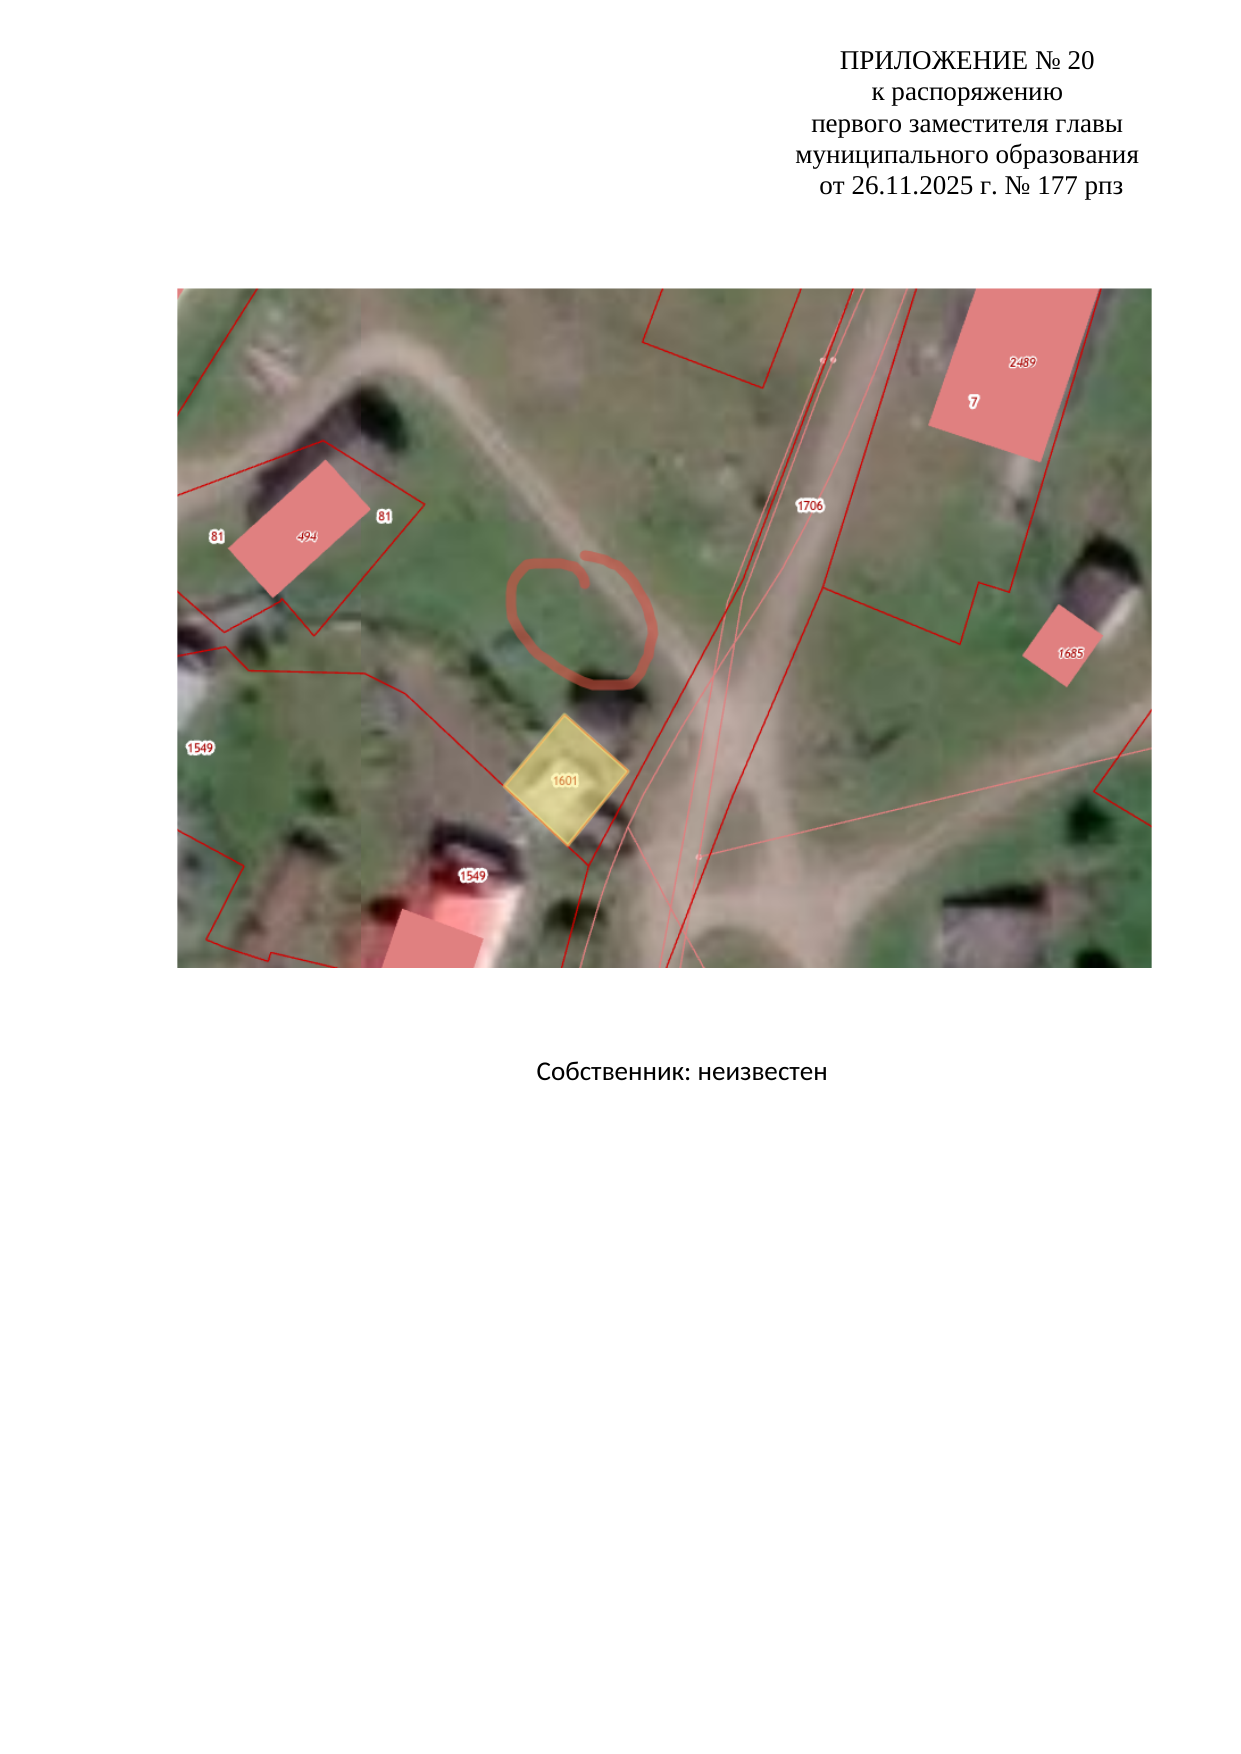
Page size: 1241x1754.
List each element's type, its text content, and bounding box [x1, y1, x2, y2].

text первого заместителя главы [783, 107, 1152, 138]
picture [177, 284, 1152, 968]
text ПРИЛОЖЕНИЕ № 20 [783, 44, 1152, 76]
text от 26.11.2025 г. № 177 рпз [177, 169, 1152, 200]
text к распоряжению [783, 76, 1152, 107]
text Собственник: неизвестен [207, 1054, 1152, 1087]
text муниципального образования [783, 138, 1152, 169]
